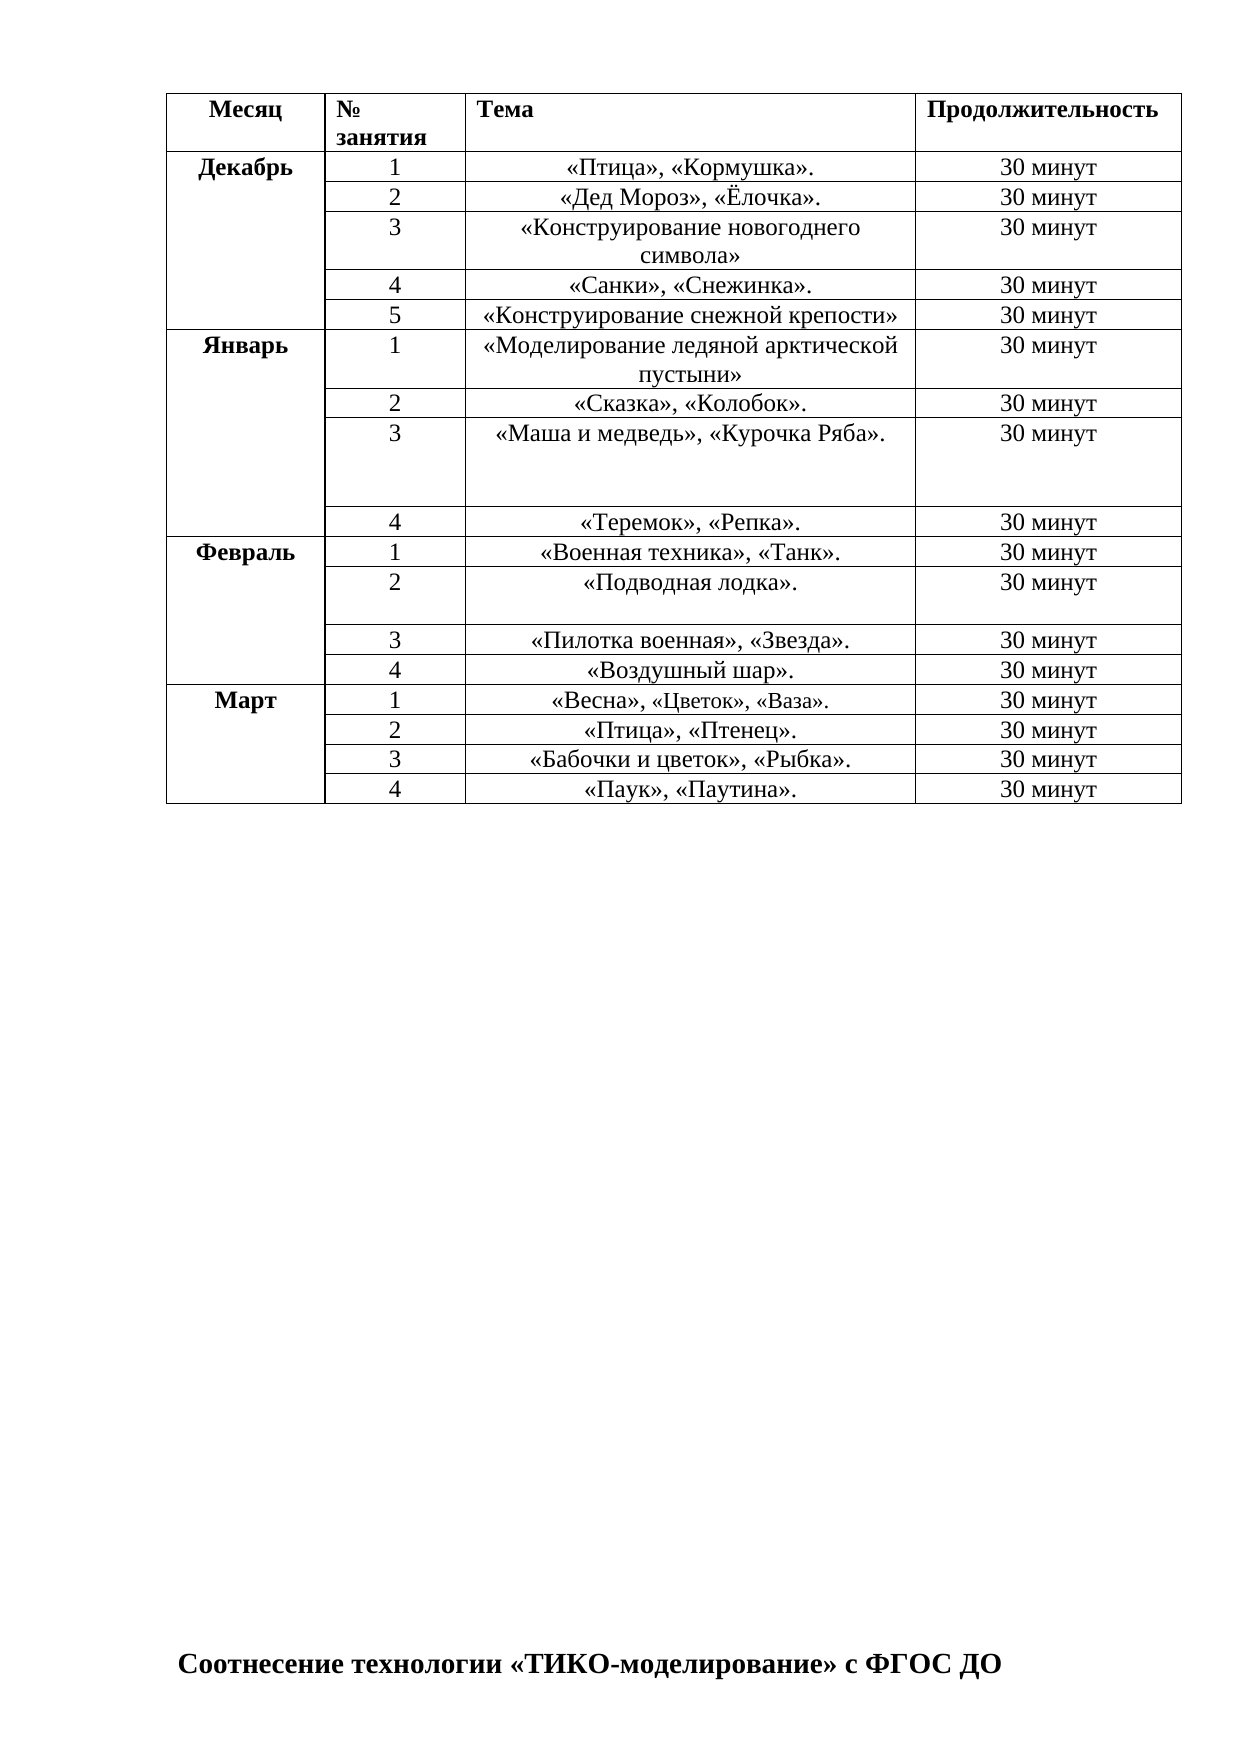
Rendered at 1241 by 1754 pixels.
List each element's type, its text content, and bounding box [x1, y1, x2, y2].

table_cell «Воздушный шар». [466, 655, 915, 684]
table_cell «Подводная лодка». [466, 567, 915, 624]
table_cell 30 минут [916, 655, 1181, 684]
table_cell 30 минут [916, 212, 1181, 269]
table_cell «Пилотка военная», «Звезда». [466, 625, 915, 654]
table_cell 30 минут [916, 685, 1181, 714]
table_cell 3 [326, 745, 465, 773]
table_cell 30 минут [916, 300, 1181, 329]
table_cell 30 минут [916, 270, 1181, 299]
table_cell «Паук», «Паутина». [466, 774, 915, 803]
table_cell «Птица», «Птенец». [466, 715, 915, 743]
table_cell 30 минут [916, 152, 1181, 181]
table_cell «Санки», «Снежинка». [466, 270, 915, 299]
table_cell «Сказка», «Колобок». [466, 389, 915, 417]
table_cell Март [167, 685, 324, 803]
table_cell 3 [326, 212, 465, 269]
table_cell 3 [326, 625, 465, 654]
table_cell Февраль [167, 537, 324, 684]
table_cell 30 минут [916, 330, 1181, 387]
table_cell 30 минут [916, 537, 1181, 566]
table_cell «Весна», «Цветок», «Ваза». [466, 685, 915, 714]
table_cell «Птица», «Кормушка». [466, 152, 915, 181]
table_cell 1 [326, 152, 465, 181]
table_cell 30 минут [916, 625, 1181, 654]
table_cell «Конструирование новогоднего символа» [466, 212, 915, 269]
table_cell «Дед Мороз», «Ёлочка». [466, 182, 915, 211]
table_cell Январь [167, 330, 324, 536]
table_cell 3 [326, 418, 465, 506]
table_cell 5 [326, 300, 465, 329]
table_cell 30 минут [916, 567, 1181, 624]
table_cell 2 [326, 715, 465, 743]
table_cell 4 [326, 270, 465, 299]
table_header Продолжительность [916, 94, 1181, 151]
table_header Тема [466, 94, 915, 151]
table_cell 30 минут [916, 745, 1181, 773]
table_header Месяц [167, 94, 324, 151]
table_header № занятия [326, 94, 465, 151]
table_cell 2 [326, 389, 465, 417]
table_cell 30 минут [916, 418, 1181, 506]
table_cell «Теремок», «Репка». [466, 507, 915, 536]
table_cell 1 [326, 685, 465, 714]
table_cell 1 [326, 330, 465, 387]
table_cell 30 минут [916, 715, 1181, 743]
table_cell 2 [326, 567, 465, 624]
table_cell «Маша и медведь», «Курочка Ряба». [466, 418, 915, 506]
table_cell «Конструирование снежной крепости» [466, 300, 915, 329]
table_cell 30 минут [916, 182, 1181, 211]
table_cell 30 минут [916, 507, 1181, 536]
table_cell 30 минут [916, 389, 1181, 417]
table_cell «Бабочки и цветок», «Рыбка». [466, 745, 915, 773]
table_cell 4 [326, 507, 465, 536]
table_cell Декабрь [167, 152, 324, 329]
table_cell 30 минут [916, 774, 1181, 803]
text Соотнесение технологии «ТИКО-моделирование» с ФГОС ДО [177, 1647, 1152, 1680]
table_cell «Моделирование ледяной арктической пустыни» [466, 330, 915, 387]
table_cell «Военная техника», «Танк». [466, 537, 915, 566]
table_cell 1 [326, 537, 465, 566]
table_cell 4 [326, 655, 465, 684]
table_cell 2 [326, 182, 465, 211]
table_cell 4 [326, 774, 465, 803]
